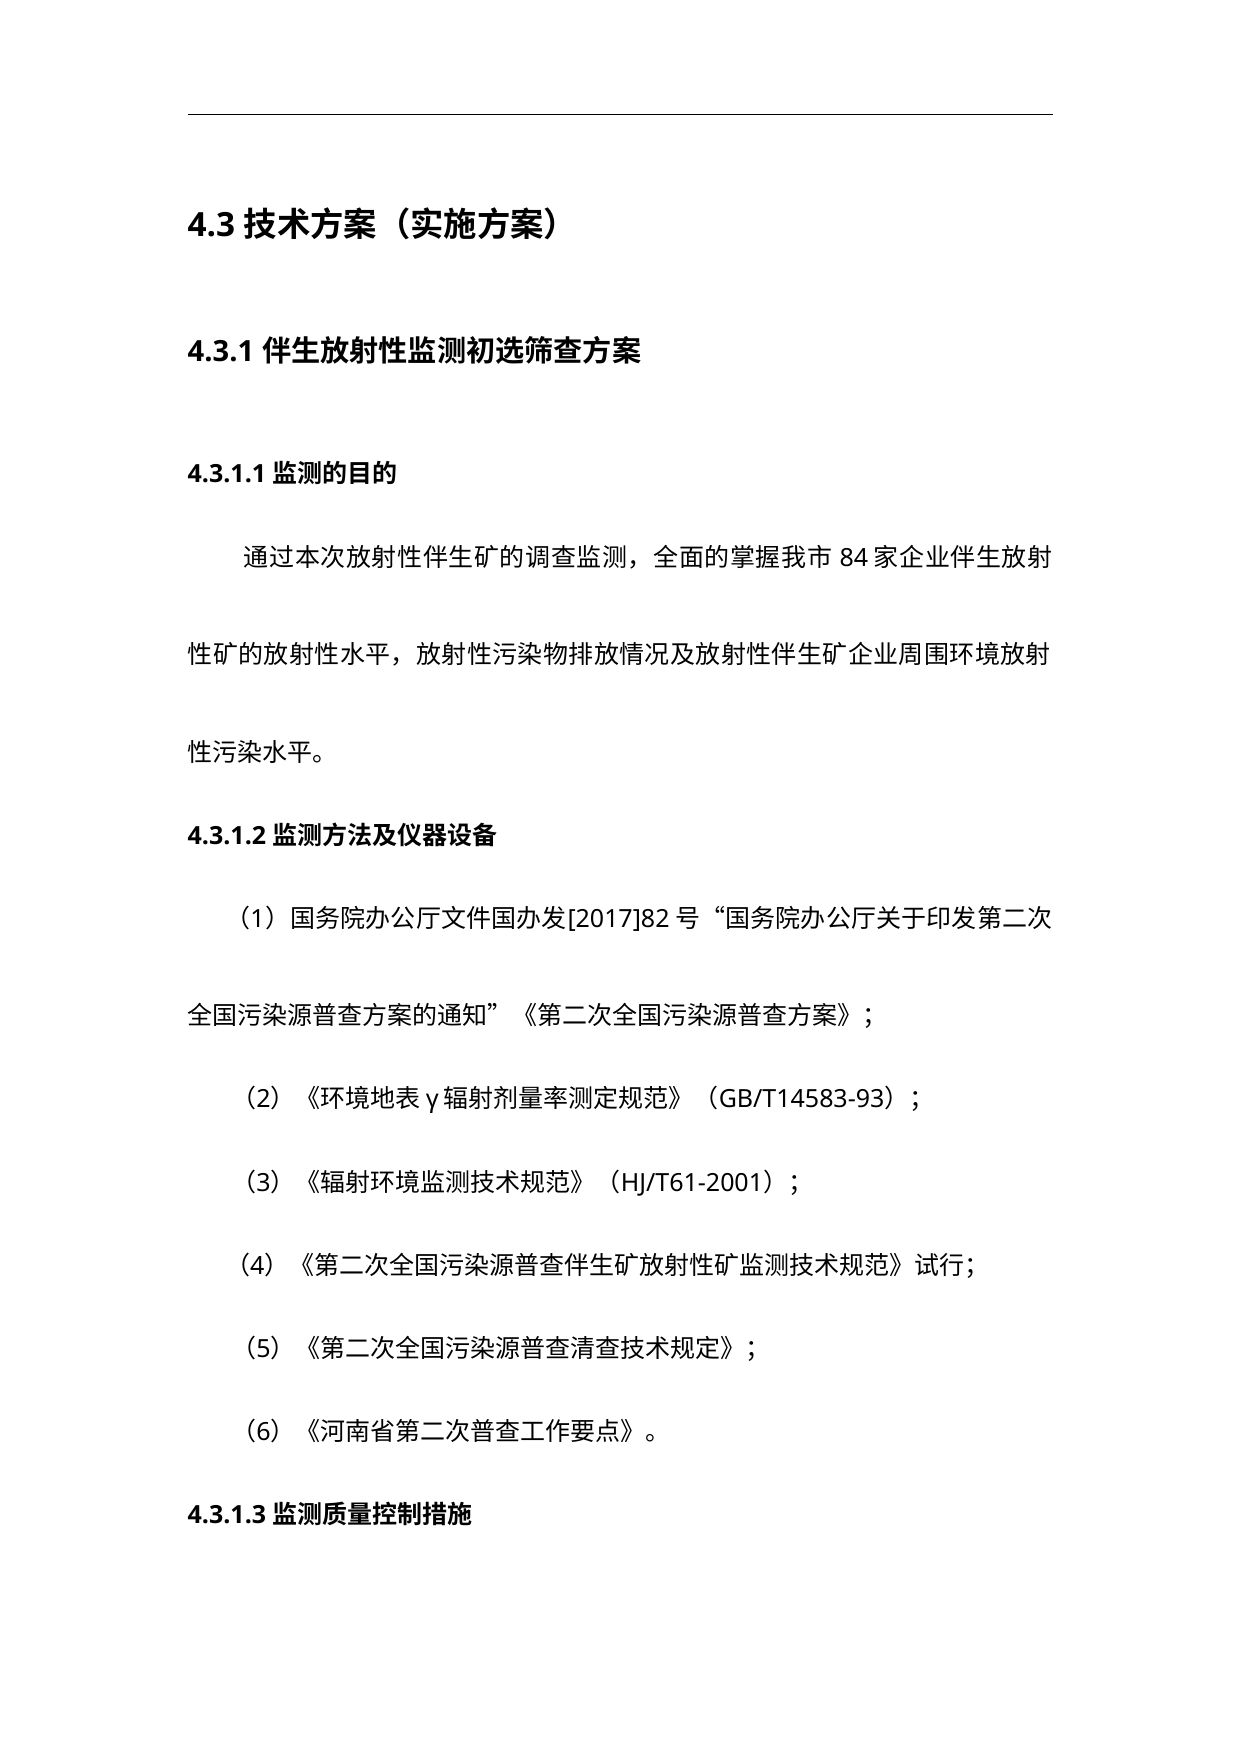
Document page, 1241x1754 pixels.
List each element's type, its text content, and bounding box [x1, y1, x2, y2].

text （2）《环境地表γ辐射剂量率测定规范》（GB/T14583-93）； [231, 1064, 1053, 1129]
text 通过本次放射性伴生矿的调查监测，全面的掌握我市84家企业伴生放射性矿的放射性水平，放射性污染物排放情况及放射性伴生矿企业周围环境放射性污染水平。 [187, 523, 1053, 783]
text （1）国务院办公厅文件国办发[2017]82号“国务院办公厅关于印发第二次全国污染源普查方案的通知”《第二次全国污染源普查方案》； [187, 884, 1053, 1046]
subtitle 4.3.1 伴生放射性监测初选筛查方案 [187, 316, 1053, 381]
text （6）《河南省第二次普查工作要点》。 [231, 1397, 1053, 1462]
text （4）《第二次全国污染源普查伴生矿放射性矿监测技术规范》试行； [187, 1231, 1053, 1296]
text （5）《第二次全国污染源普查清查技术规定》； [231, 1314, 1053, 1379]
text 4.3.1.2 监测方法及仪器设备 [187, 801, 1053, 866]
text 4.3.1.3 监测质量控制措施 [187, 1480, 1053, 1545]
text （3）《辐射环境监测技术规范》（HJ/T61-2001）； [231, 1148, 1053, 1213]
text 4.3.1.1 监测的目的 [187, 439, 1053, 504]
subtitle 4.3 技术方案（实施方案） [187, 189, 1053, 254]
